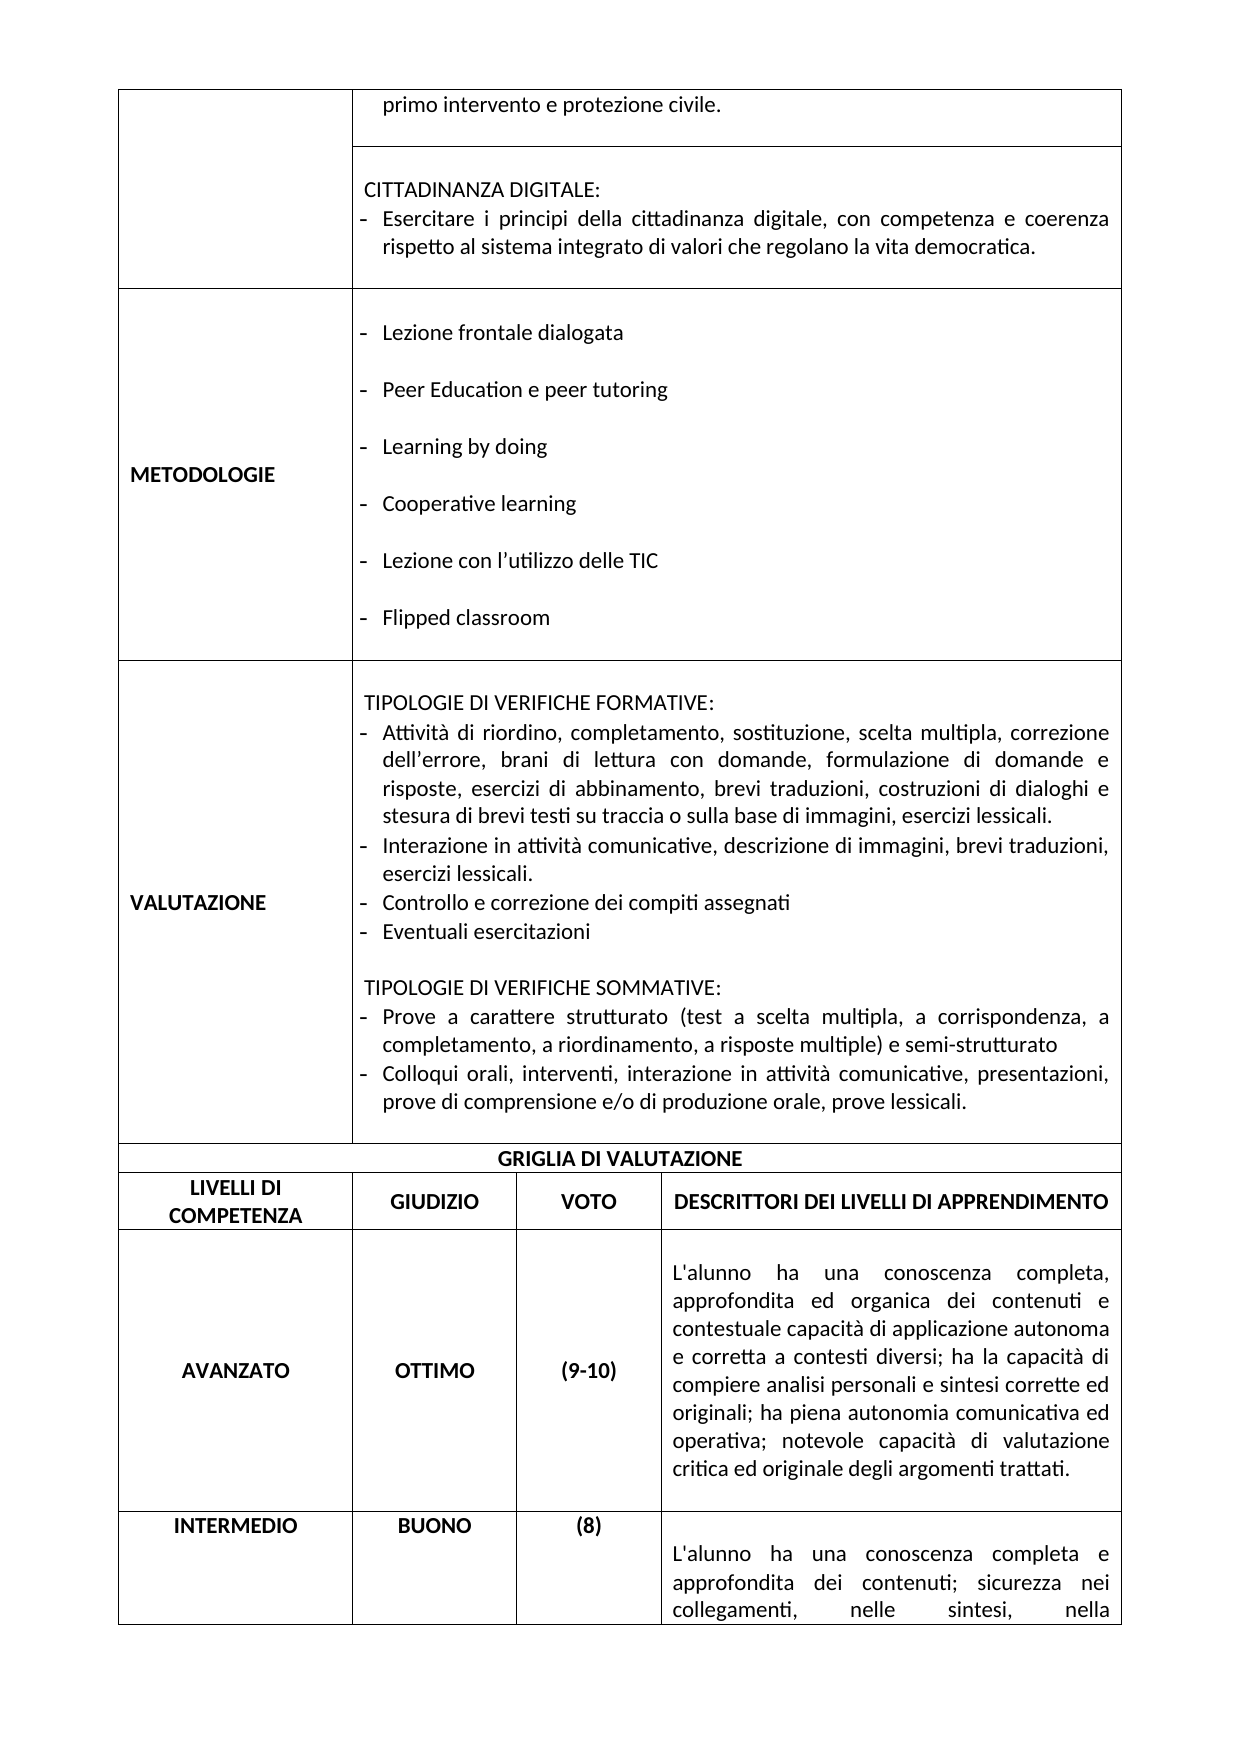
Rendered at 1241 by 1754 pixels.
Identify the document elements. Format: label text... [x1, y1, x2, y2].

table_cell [662, 1512, 1121, 1624]
table_cell GRIGLIA DI VALUTAZIONE [119, 1144, 1121, 1172]
table_cell (8) [517, 1512, 661, 1624]
table_cell LIVELLI DI COMPETENZA [119, 1173, 352, 1229]
table_cell (9-10) [517, 1230, 661, 1511]
table_cell CITTADINANZA DIGITALE: Esercitare i principi della cittadinanza digitale, con competenza e coerenza rispetto al sistema integrato di valori che regolano la vita democratica. [353, 147, 1121, 288]
table_cell VALUTAZIONE [119, 661, 352, 1143]
table_cell VOTO [517, 1173, 661, 1229]
table_cell Lezione frontale dialogata Peer Education e peer tutoring Learning by doing Cooperative learning Lezione con l’utilizzo delle TIC Flipped classroom [353, 289, 1121, 659]
table_cell L'alunno ha una conoscenza completa, approfondita ed organica dei contenuti e contestuale capacità di applicazione autonoma e corretta a contesti diversi; ha la capacità di compiere analisi personali e sintesi corrette ed originali; ha piena autonomia comunicativa ed operativa; notevole capacità di valutazione critica ed originale degli argomenti trattati. [662, 1230, 1121, 1511]
table_cell GIUDIZIO [353, 1173, 516, 1229]
table_cell BUONO [353, 1512, 516, 1624]
table_cell METODOLOGIE [119, 289, 352, 659]
table_cell DESCRITTORI DEI LIVELLI DI APPRENDIMENTO [662, 1173, 1121, 1229]
table_cell AVANZATO [119, 1230, 352, 1511]
table_cell Tipologie di verifiche formative: Attività di riordino, completamento, sostituzione, scelta multipla, correzione dell’errore, brani di lettura con domande, formulazione di domande e risposte, esercizi di abbinamento, brevi traduzioni, costruzioni di dialoghi e stesura di brevi testi su traccia o sulla base di immagini, esercizi lessicali. Interazione in attività comunicative, descrizione di immagini, brevi traduzioni, esercizi lessicali. Controllo e correzione dei compiti assegnati Eventuali esercitazioni Tipologie di verifiche sommative: Prove a carattere strutturato (test a scelta multipla, a corrispondenza, a completamento, a riordinamento, a risposte multiple) e semi-strutturato Colloqui orali, interventi, interazione in attività comunicative, presentazioni, prove di comprensione e/o di produzione orale, prove lessicali. [353, 661, 1121, 1143]
table_cell OTTIMO [353, 1230, 516, 1511]
table_cell INTERMEDIO [119, 1512, 352, 1624]
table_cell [353, 90, 1121, 146]
